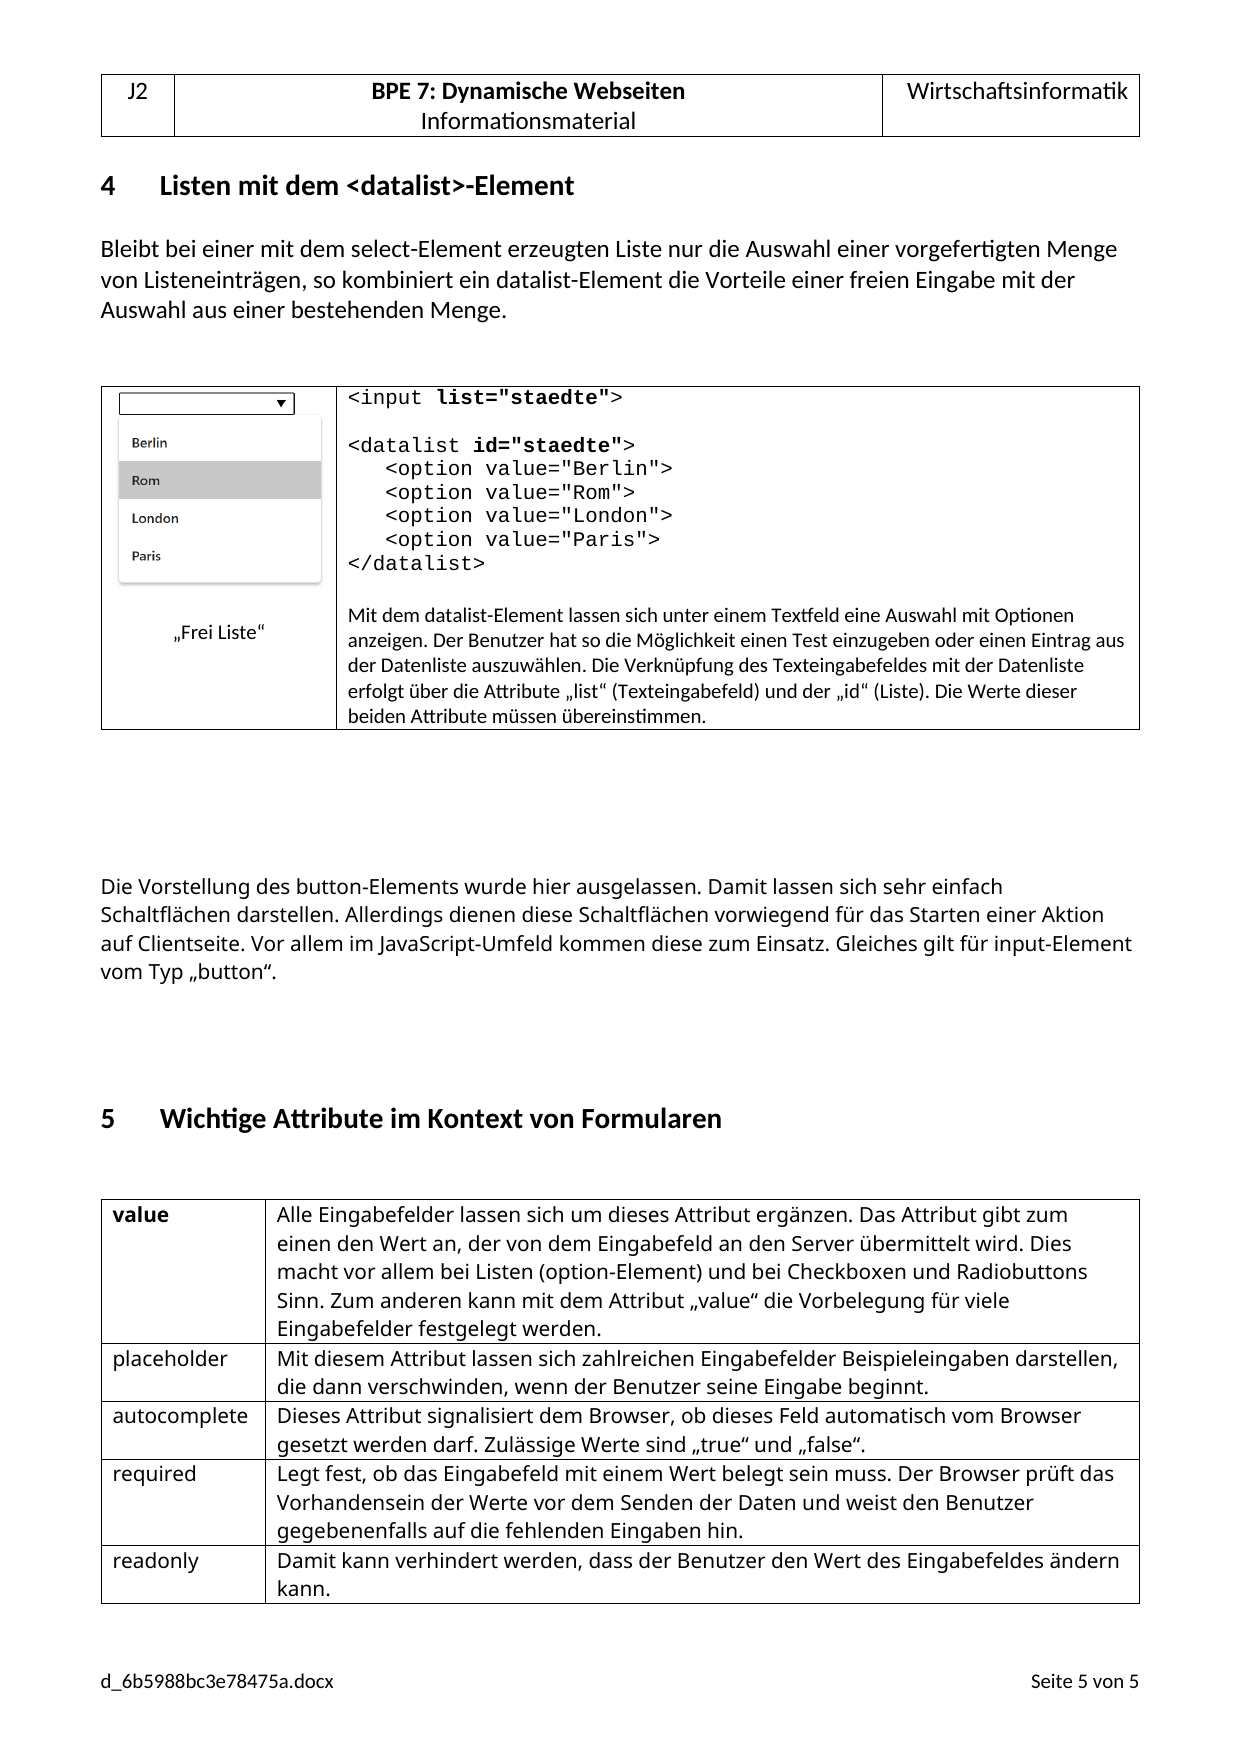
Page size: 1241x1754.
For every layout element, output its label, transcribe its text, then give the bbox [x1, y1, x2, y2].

table_header Alle Eingabefelder lassen sich um dieses Attribut ergänzen. Das Attribut gibt zum einen den Wert an, der von dem Eingabefeld an den Server übermittelt wird. Dies macht vor allem bei Listen (option-Element) und bei Checkboxen und Radiobuttons Sinn. Zum anderen kann mit dem Attribut „value“ die Vorbelegung für viele Eingabefelder festgelegt werden. [266, 1200, 1139, 1343]
table_header value [102, 1200, 265, 1343]
table_cell required [102, 1460, 265, 1545]
text 4 Listen mit dem <datalist>-Element [100, 167, 1140, 203]
text Die Vorstellung des button-Elements wurde hier ausgelassen. Damit lassen sich sehr einfach Schaltflächen darstellen. Allerdings dienen diese Schaltflächen vorwiegend für das Starten einer Aktion auf Clientseite. Vor allem im JavaScript-Umfeld kommen diese zum Einsatz. Gleiches gilt für input-Element vom Typ „button“. [100, 872, 1140, 986]
text 5 Wichtige Attribute im Kontext von Formularen [100, 1100, 1140, 1135]
table_cell Legt fest, ob das Eingabefeld mit einem Wert belegt sein muss. Der Browser prüft das Vorhandensein der Werte vor dem Senden der Daten und weist den Benutzer gegebenenfalls auf die fehlenden Eingaben hin. [266, 1460, 1139, 1545]
table_header „Frei Liste“ [102, 387, 336, 729]
table_cell autocomplete [102, 1402, 265, 1458]
text Bleibt bei einer mit dem select-Element erzeugten Liste nur die Auswahl einer vorgefertigten Menge von Listeneinträgen, so kombiniert ein datalist-Element die Vorteile einer freien Eingabe mit der Auswahl aus einer bestehenden Menge. [100, 234, 1140, 325]
table_cell Dieses Attribut signalisiert dem Browser, ob dieses Feld automatisch vom Browser gesetzt werden darf. Zulässige Werte sind „true“ und „false“. [266, 1402, 1139, 1458]
table_header <input list="staedte"> <datalist id="staedte"> <option value="Berlin"> <option value="Rom"> <option value="London"> <option value="Paris"> </datalist> Mit dem datalist-Element lassen sich unter einem Textfeld eine Auswahl mit Optionen anzeigen. Der Benutzer hat so die Möglichkeit einen Test einzugeben oder einen Eintrag aus der Datenliste auszuwählen. Die Verknüpfung des Texteingabefeldes mit der Datenliste erfolgt über die Attribute „list“ (Texteingabefeld) und der „id“ (Liste). Die Werte dieser beiden Attribute müssen übereinstimmen. [337, 387, 1139, 729]
table_cell Damit kann verhindert werden, dass der Benutzer den Wert des Eingabefeldes ändern kann. [266, 1546, 1139, 1603]
table_cell Mit diesem Attribut lassen sich zahlreichen Eingabefelder Beispieleingaben darstellen, die dann verschwinden, wenn der Benutzer seine Eingabe beginnt. [266, 1344, 1139, 1401]
table_cell readonly [102, 1546, 265, 1603]
table_cell placeholder [102, 1344, 265, 1401]
